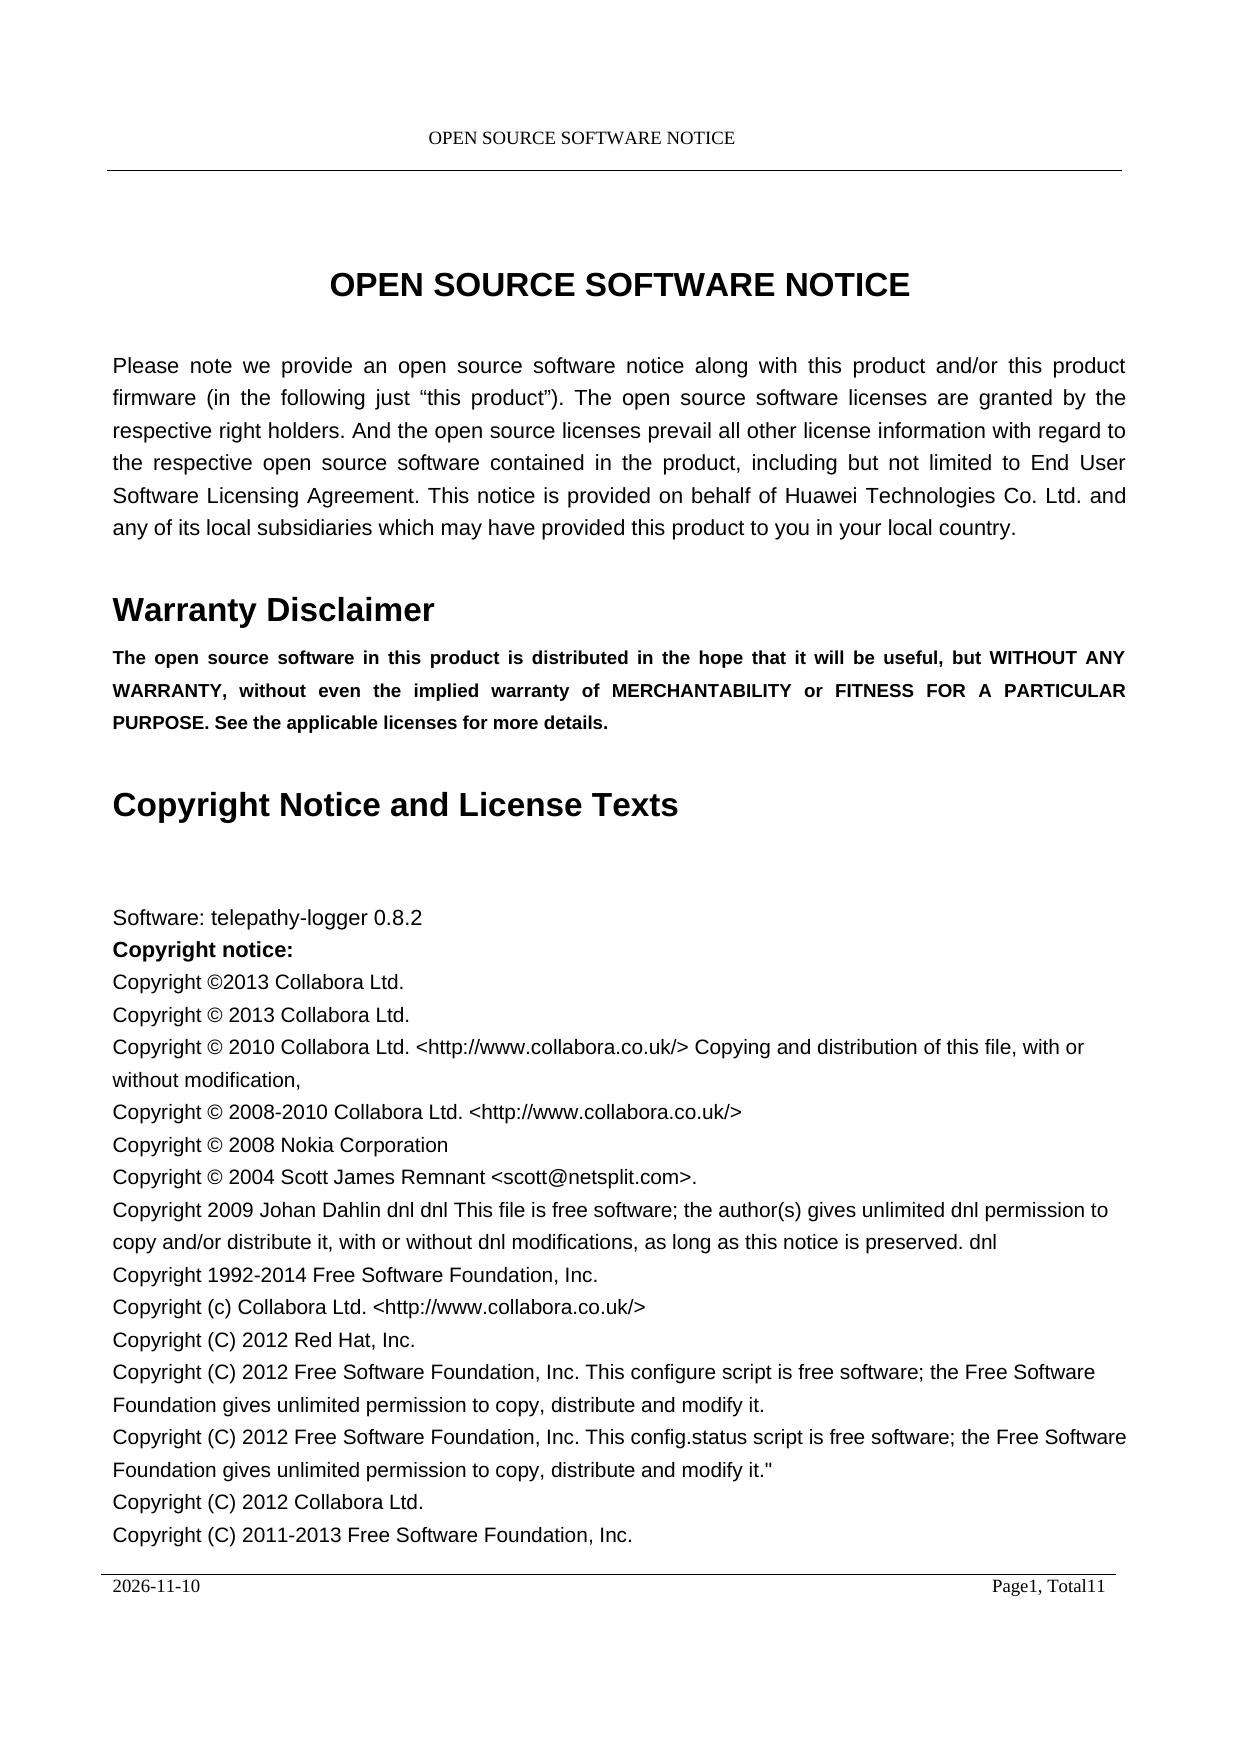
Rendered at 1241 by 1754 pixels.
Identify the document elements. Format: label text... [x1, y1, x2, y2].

text Copyright ©2013 Collabora Ltd. [112, 966, 1128, 998]
text Copyright © 2008-2010 Collabora Ltd. <http://www.collabora.co.uk/> [112, 1096, 1128, 1128]
text Copyright notice: [112, 933, 1128, 966]
text OPEN SOURCE SOFTWARE NOTICE [112, 251, 1128, 316]
text Copyright © 2008 Nokia Corporation [112, 1128, 1128, 1161]
text Copyright Notice and License Texts [112, 771, 1128, 836]
text Copyright (c) Collabora Ltd. <http://www.collabora.co.uk/> [112, 1291, 1128, 1323]
text Copyright 1992-2014 Free Software Foundation, Inc. [112, 1258, 1128, 1291]
text Copyright © 2010 Collabora Ltd. <http://www.collabora.co.uk/> Copying and distribution of this file, with or without modification, [112, 1031, 1128, 1096]
text Copyright (C) 2012 Red Hat, Inc. [112, 1323, 1128, 1356]
text Copyright (C) 2012 Free Software Foundation, Inc. This configure script is free software; the Free Software Foundation gives unlimited permission to copy, distribute and modify it. [112, 1356, 1128, 1421]
text Warranty Disclaimer [112, 576, 1128, 641]
text Copyright © 2013 Collabora Ltd. [112, 998, 1128, 1031]
text Copyright © 2004 Scott James Remnant <scott@netsplit.com>. [112, 1161, 1128, 1193]
text The open source software in this product is distributed in the hope that it will be useful, but WITHOUT ANY WARRANTY, without even the implied warranty of MERCHANTABILITY or FITNESS FOR A PARTICULAR PURPOSE. See the applicable licenses for more details. [112, 641, 1128, 739]
text Copyright (C) 2012 Collabora Ltd. [112, 1486, 1128, 1518]
text Copyright 2009 Johan Dahlin dnl dnl This file is free software; the author(s) gives unlimited dnl permission to copy and/or distribute it, with or without dnl modifications, as long as this notice is preserved. dnl [112, 1193, 1128, 1258]
text Please note we provide an open source software notice along with this product and/or this product firmware (in the following just “this product”). The open source software licenses are granted by the respective right holders. And the open source licenses prevail all other license information with regard to the respective open source software contained in the product, including but not limited to End User Software Licensing Agreement. This notice is provided on behalf of Huawei Technologies Co. Ltd. and any of its local subsidiaries which may have provided this product to you in your local country. [112, 349, 1128, 544]
text Copyright (C) 2012 Free Software Foundation, Inc. This config.status script is free software; the Free Software Foundation gives unlimited permission to copy, distribute and modify it." [112, 1421, 1128, 1486]
text Copyright (C) 2011-2013 Free Software Foundation, Inc. [112, 1518, 1128, 1551]
text Software: telepathy-logger 0.8.2 [112, 901, 1128, 933]
